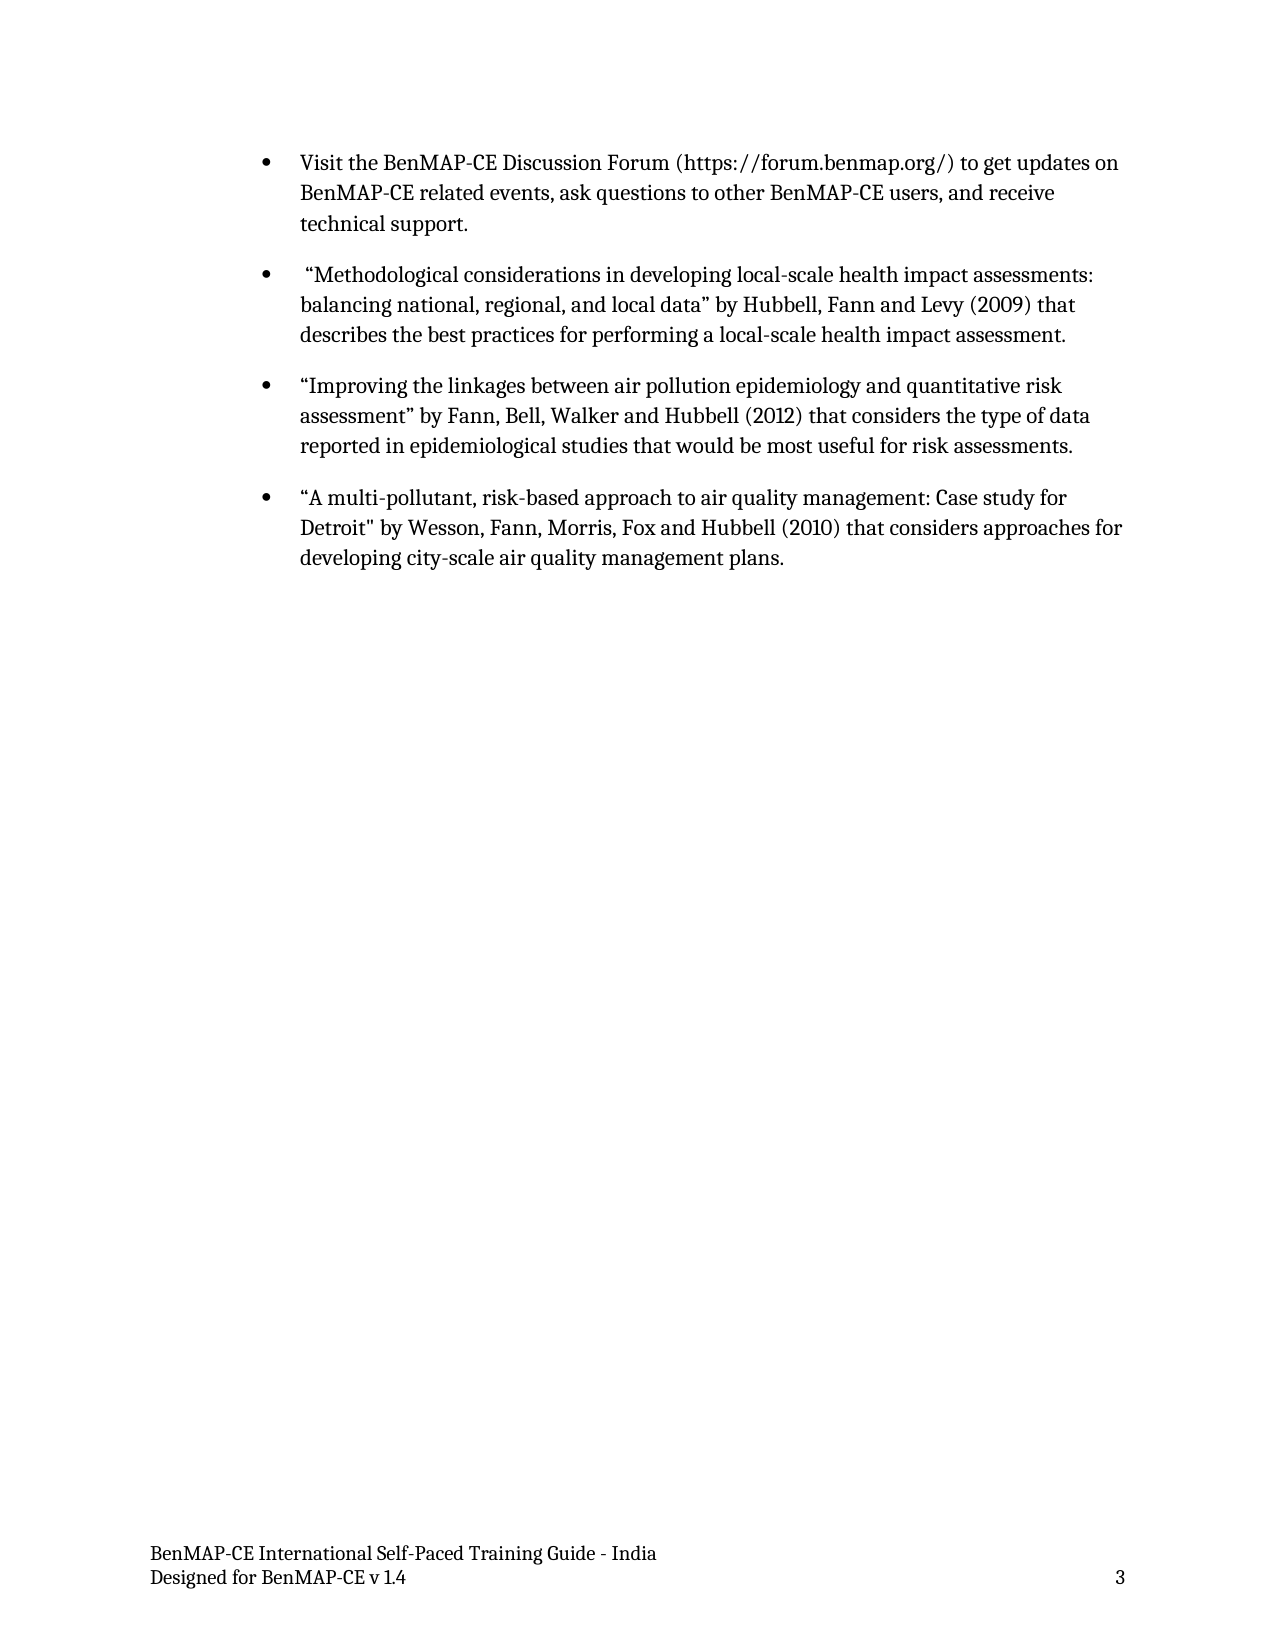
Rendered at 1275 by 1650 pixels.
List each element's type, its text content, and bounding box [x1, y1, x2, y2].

text “A multi-pollutant, risk-based approach to air quality management: Case study for Detroit" by Wesson, Fann, Morris, Fox and Hubbell (2010) that considers approaches for developing city-scale air quality management plans. [262, 484, 1125, 571]
text Visit the BenMAP-CE Discussion Forum (https://forum.benmap.org/) to get updates on BenMAP-CE related events, ask questions to other BenMAP-CE users, and receive technical support. [262, 150, 1125, 237]
text “Methodological considerations in developing local-scale health impact assessments: balancing national, regional, and local data” by Hubbell, Fann and Levy (2009) that describes the best practices for performing a local-scale health impact assessment. [262, 261, 1125, 348]
text “Improving the linkages between air pollution epidemiology and quantitative risk assessment” by Fann, Bell, Walker and Hubbell (2012) that considers the type of data reported in epidemiological studies that would be most useful for risk assessments. [262, 373, 1125, 460]
